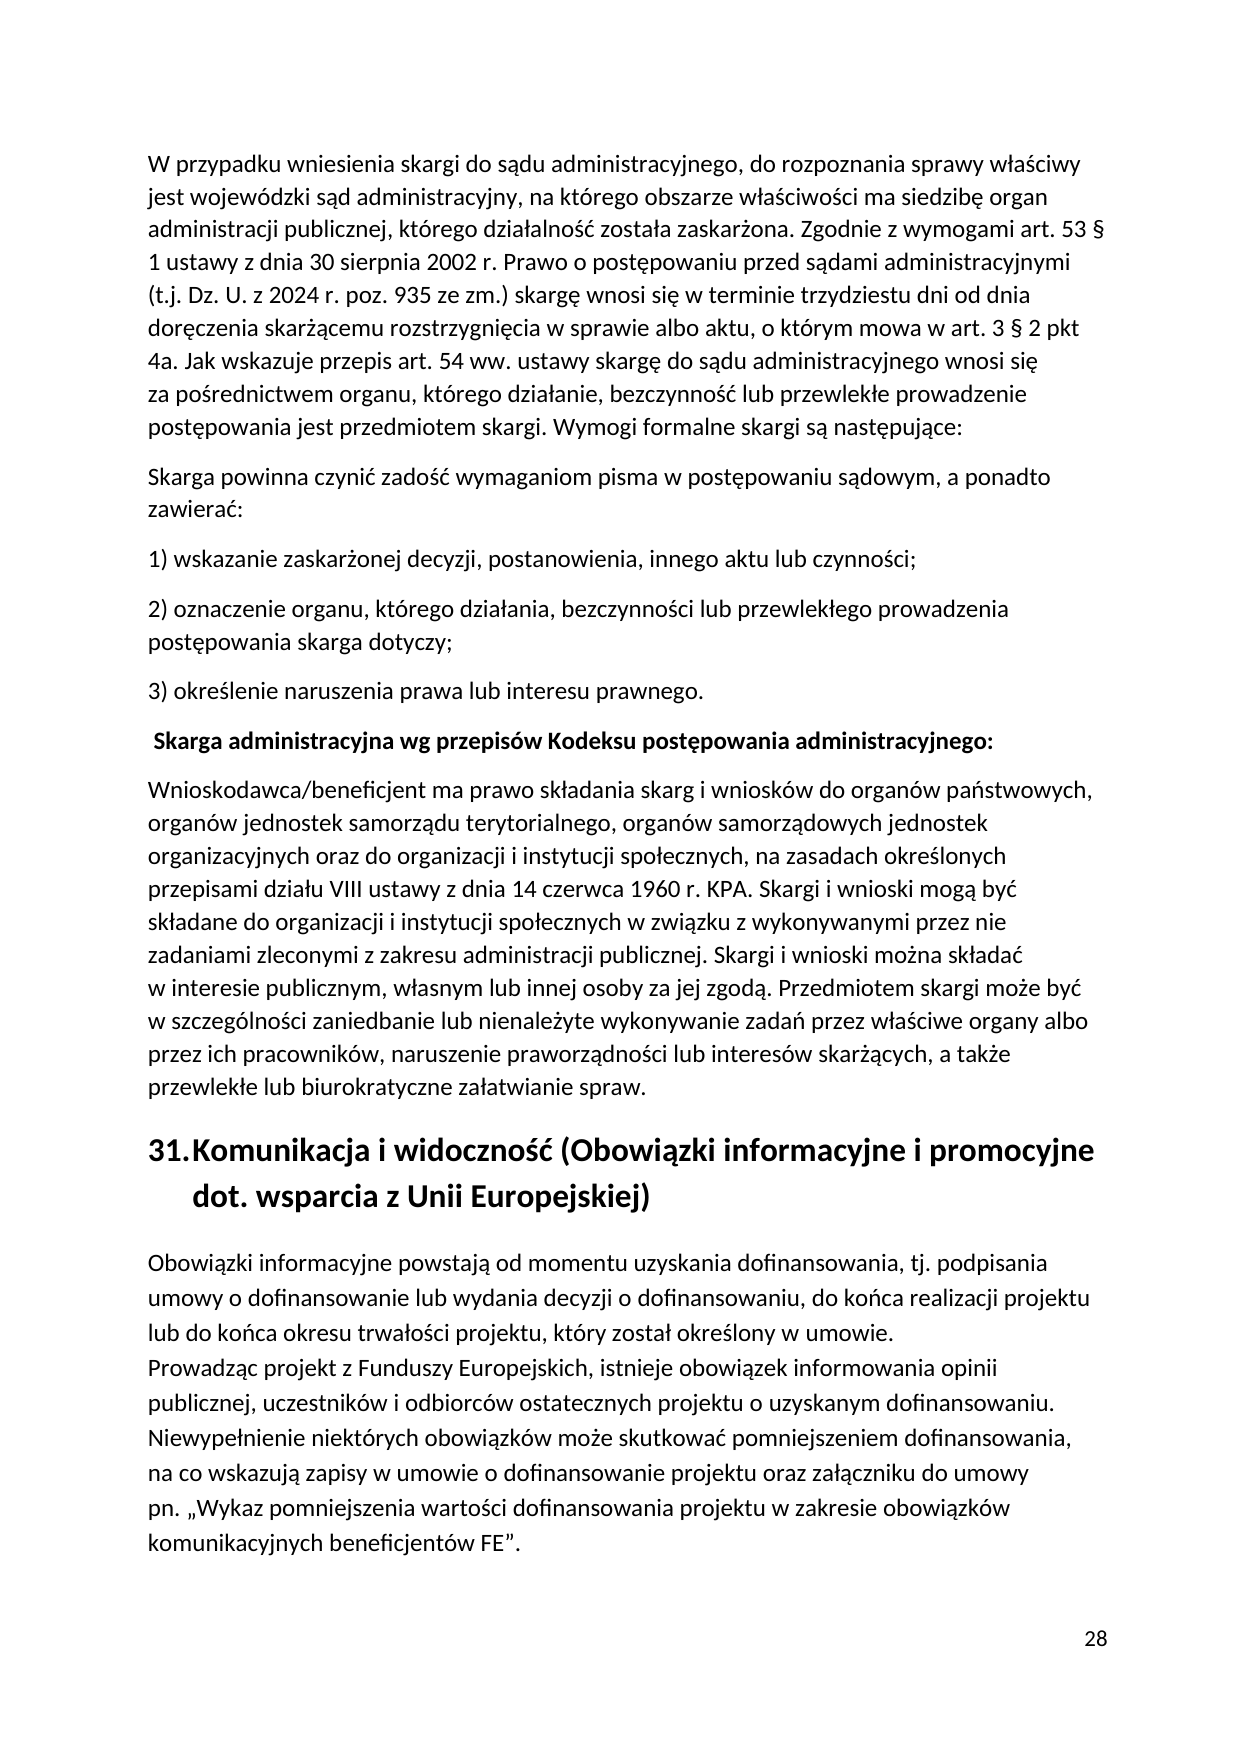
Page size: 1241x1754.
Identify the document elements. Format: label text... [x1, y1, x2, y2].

text Niewypełnienie niektórych obowiązków może skutkować pomniejszeniem dofinansowania, na co wskazują zapisy w umowie o dofinansowanie projektu oraz załączniku do umowy pn. „Wykaz pomniejszenia wartości dofinansowania projektu w zakresie obowiązków komunikacyjnych beneficjentów FE”. [148, 1422, 1107, 1558]
text Skarga administracyjna wg przepisów Kodeksu postępowania administracyjnego: [148, 725, 1107, 755]
text Skarga powinna czynić zadość wymaganiom pisma w postępowaniu sądowym, a ponadto zawierać: [148, 461, 1107, 524]
text 1) wskazanie zaskarżonej decyzji, postanowienia, innego aktu lub czynności; [148, 543, 1107, 574]
text Obowiązki informacyjne powstają od momentu uzyskania dofinansowania, tj. podpisania umowy o dofinansowanie lub wydania decyzji o dofinansowaniu, do końca realizacji projektu lub do końca okresu trwałości projektu, który został określony w umowie. [148, 1247, 1107, 1348]
text 2) oznaczenie organu, którego działania, bezczynności lub przewlekłego prowadzenia postępowania skarga dotyczy; [148, 593, 1107, 656]
text Wnioskodawca/beneficjent ma prawo składania skarg i wniosków do organów państwowych, organów jednostek samorządu terytorialnego, organów samorządowych jednostek organizacyjnych oraz do organizacji i instytucji społecznych, na zasadach określonych przepisami działu VIII ustawy z dnia 14 czerwca 1960 r. KPA. Skargi i wnioski mogą być składane do organizacji i instytucji społecznych w związku z wykonywanymi przez nie zadaniami zleconymi z zakresu administracji publicznej. Skargi i wnioski można składać w interesie publicznym, własnym lub innej osoby za jej zgodą. Przedmiotem skargi może być w szczególności zaniedbanie lub nienależyte wykonywanie zadań przez właściwe organy albo przez ich pracowników, naruszenie praworządności lub interesów skarżących, a także przewlekłe lub biurokratyczne załatwianie spraw. [148, 774, 1107, 1101]
subtitle Komunikacja i widoczność (Obowiązki informacyjne i promocyjne dot. wsparcia z Unii Europejskiej) [148, 1128, 1107, 1216]
text W przypadku wniesienia skargi do sądu administracyjnego, do rozpoznania sprawy właściwy jest wojewódzki sąd administracyjny, na którego obszarze właściwości ma siedzibę organ administracji publicznej, którego działalność została zaskarżona. Zgodnie z wymogami art. 53 § 1 ustawy z dnia 30 sierpnia 2002 r. Prawo o postępowaniu przed sądami administracyjnymi (t.j. Dz. U. z 2024 r. poz. 935 ze zm.) skargę wnosi się w terminie trzydziestu dni od dnia doręczenia skarżącemu rozstrzygnięcia w sprawie albo aktu, o którym mowa w art. 3 § 2 pkt 4a. Jak wskazuje przepis art. 54 ww. ustawy skargę do sądu administracyjnego wnosi się za pośrednictwem organu, którego działanie, bezczynność lub przewlekłe prowadzenie postępowania jest przedmiotem skargi. Wymogi formalne skargi są następujące: [148, 148, 1107, 442]
text 3) określenie naruszenia prawa lub interesu prawnego. [148, 675, 1107, 706]
text Prowadząc projekt z Funduszy Europejskich, istnieje obowiązek informowania opinii publicznej, uczestników i odbiorców ostatecznych projektu o uzyskanym dofinansowaniu. [148, 1352, 1107, 1418]
